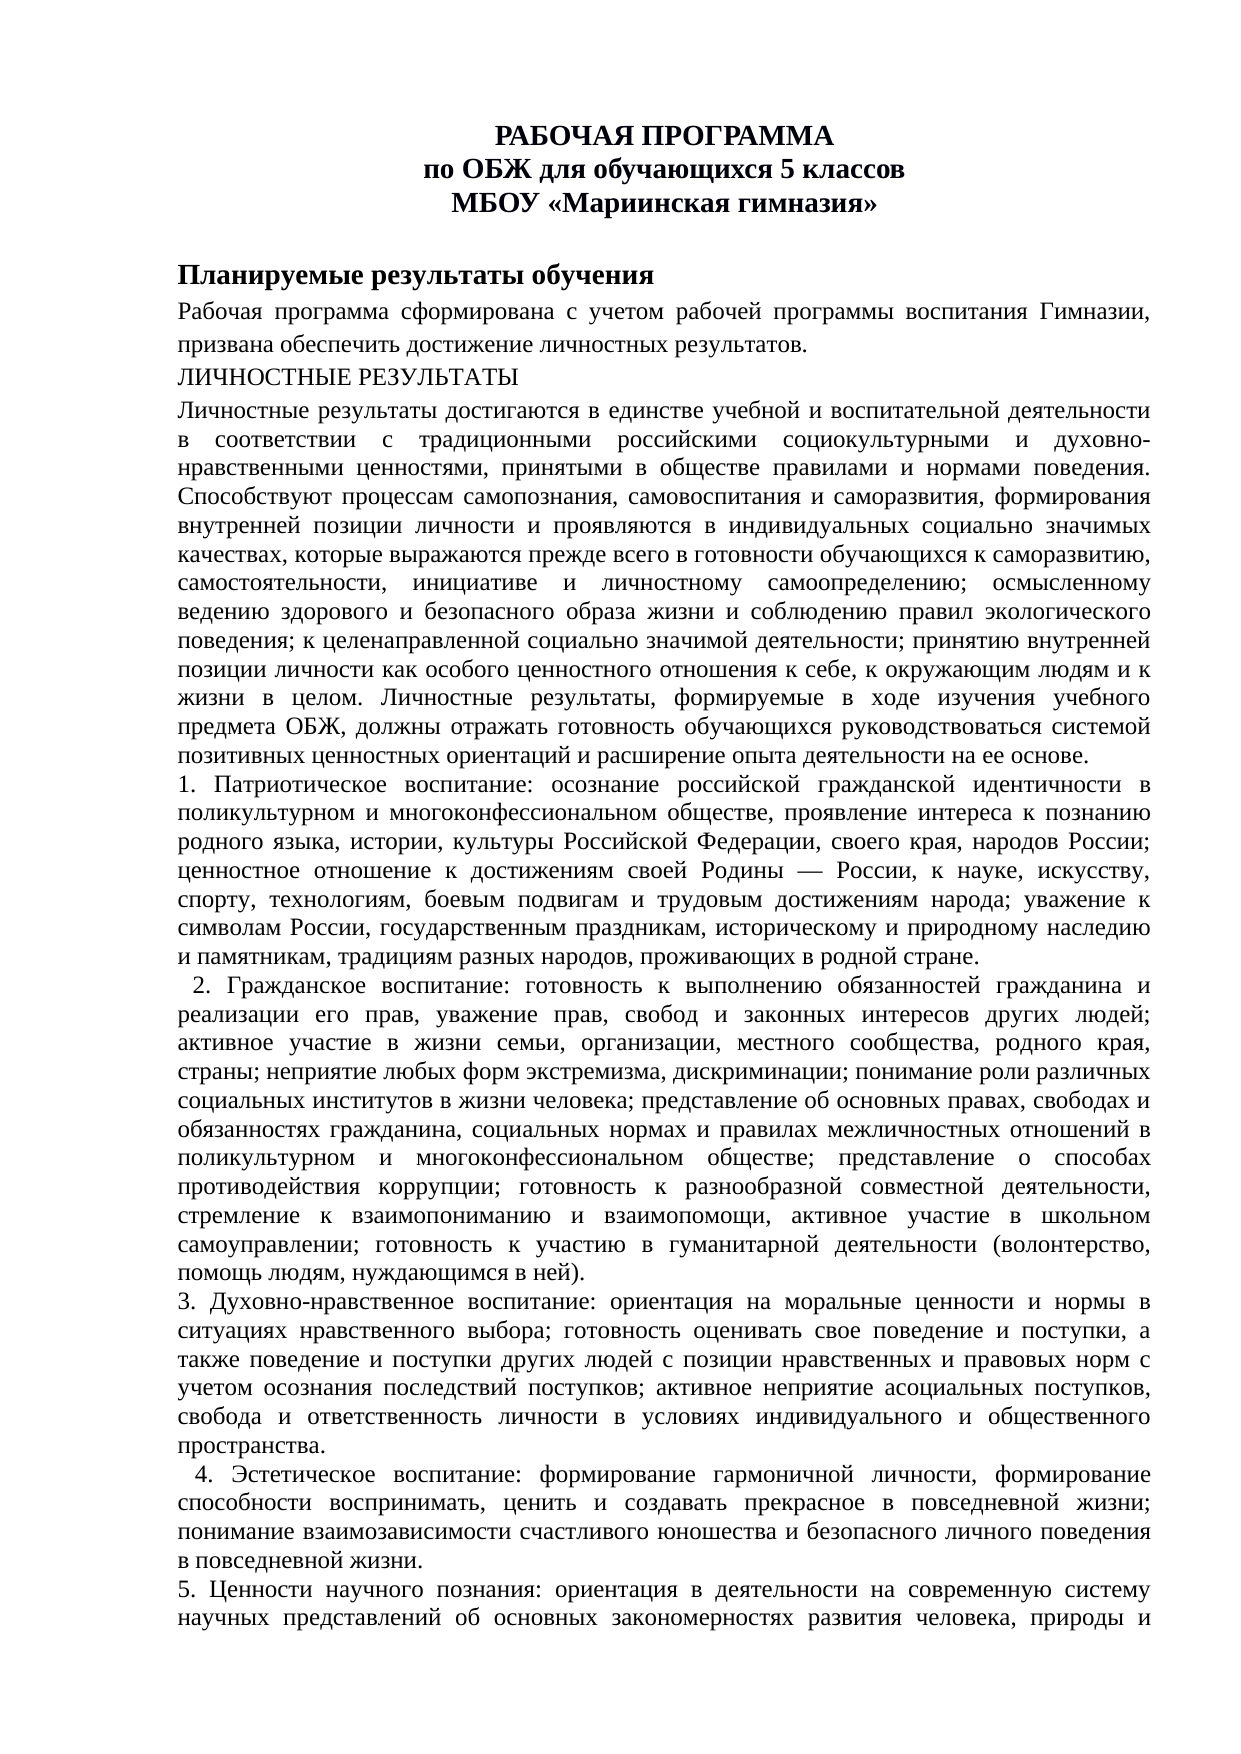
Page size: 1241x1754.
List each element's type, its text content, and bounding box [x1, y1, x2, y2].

text 2. Гражданское воспитание: готовность к выполнению обязанностей гражданина и реализации его прав, уважение прав, свобод и законных интересов других людей; активное участие в жизни семьи, организации, местного сообщества, родного края, страны; неприятие любых форм экстремизма, дискриминации; понимание роли различных социальных институтов в жизни человека; представление об основных правах, свободах и обязанностях гражданина, социальных нормах и правилах межличностных отношений в поликультурном и многоконфессиональном обществе; представление о способах противодействия коррупции; готовность к разнообразной совместной деятельности, стремление к взаимопониманию и взаимопомощи, активное участие в школьном самоуправлении; готовность к участию в гуманитарной деятельности (волонтерство, помощь людям, нуждающимся в ней). [177, 970, 1152, 1286]
text 4. Эстетическое воспитание: формирование гармоничной личности, формирование способности воспринимать, ценить и создавать прекрасное в повседневной жизни; понимание взаимозависимости счастливого юношества и безопасного личного поведения в повседневной жизни. [177, 1459, 1152, 1574]
text Рабочая программа сформирована с учетом рабочей программы воспитания Гимназии, призвана обеспечить достижение личностных результатов. [177, 296, 1152, 358]
text Личностные результаты достигаются в единстве учебной и воспитательной деятельности в соответствии с традиционными российскими социокультурными и духовно-нравственными ценностями, принятыми в обществе правилами и нормами поведения. Способствуют процессам самопознания, самовоспитания и саморазвития, формирования внутренней позиции личности и проявляются в индивидуальных социально значимых качествах, которые выражаются прежде всего в готовности обучающихся к саморазвитию, самостоятельности, инициативе и личностному самоопределению; осмысленному ведению здорового и безопасного образа жизни и соблюдению правил экологического поведения; к целенаправленной социально значимой деятельности; принятию внутренней позиции личности как особого ценностного отношения к себе, к окружающим людям и к жизни в целом. Личностные результаты, формируемые в ходе изучения учебного предмета ОБЖ, должны отражать готовность обучающихся руководствоваться системой позитивных ценностных ориентаций и расширение опыта деятельности на ее основе. [177, 395, 1152, 769]
text по ОБЖ для обучающихся 5 классов [177, 152, 1152, 185]
text Планируемые результаты обучения [177, 257, 1152, 291]
text 3. Духовно-нравственное воспитание: ориентация на моральные ценности и нормы в ситуациях нравственного выбора; готовность оценивать свое поведение и поступки, а также поведение и поступки других людей с позиции нравственных и правовых норм с учетом осознания последствий поступков; активное неприятие асоциальных поступков, свобода и ответственность личности в условиях индивидуального и общественного пространства. [177, 1286, 1152, 1459]
text 1. Патриотическое воспитание: осознание российской гражданской идентичности в поликультурном и многоконфессиональном обществе, проявление интереса к познанию родного языка, истории, культуры Российской Федерации, своего края, народов России; ценностное отношение к достижениям своей Родины — России, к науке, искусству, спорту, технологиям, боевым подвигам и трудовым достижениям народа; уважение к символам России, государственным праздникам, историческому и природному наследию и памятникам, традициям разных народов, проживающих в родной стране. [177, 769, 1152, 970]
text МБОУ «Мариинская гимназия» [177, 185, 1152, 219]
text РАБОЧАЯ ПРОГРАММА [177, 118, 1152, 152]
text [177, 1574, 1152, 1631]
text ЛИЧНОСТНЫЕ РЕЗУЛЬТАТЫ [177, 362, 1152, 391]
